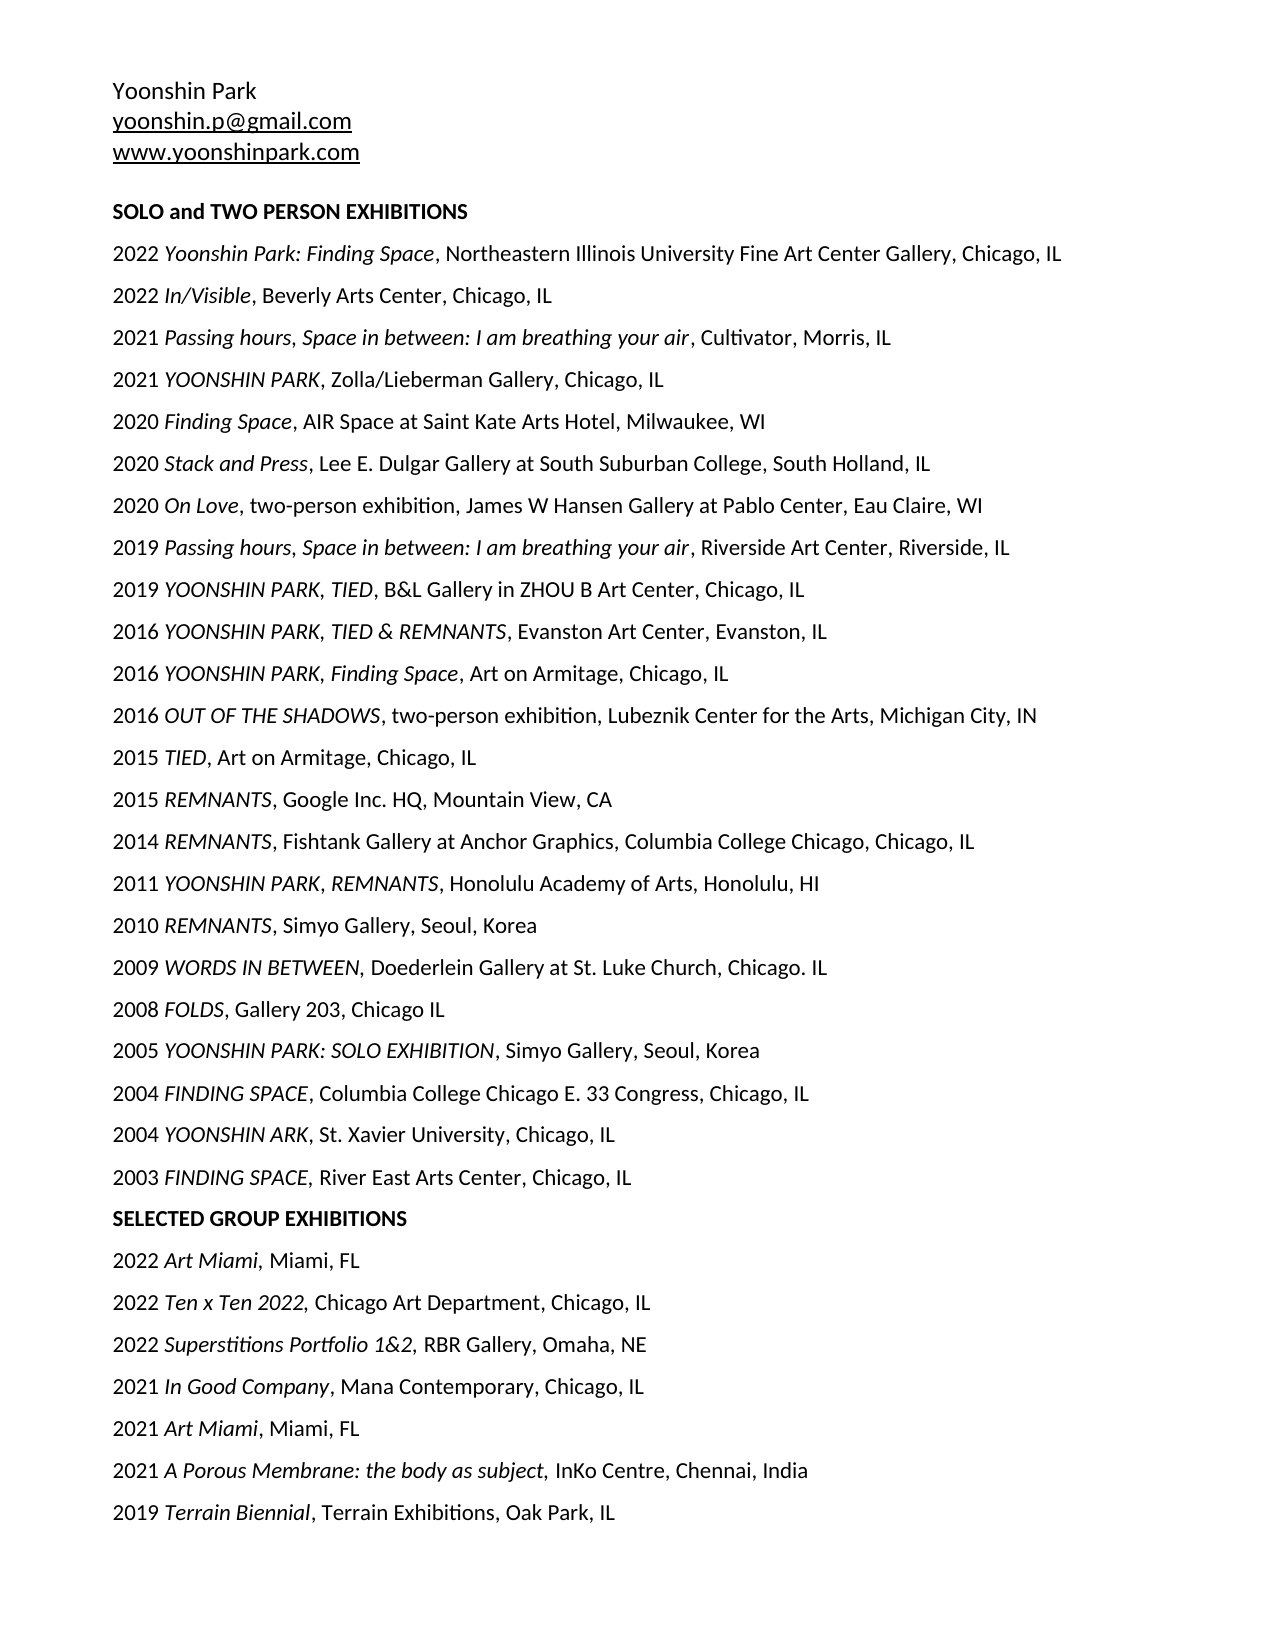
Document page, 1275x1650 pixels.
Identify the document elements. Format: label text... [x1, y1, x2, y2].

text 2016 YOONSHIN PARK, TIED & REMNANTS, Evanston Art Center, Evanston, IL [112, 617, 1162, 645]
text 2016 OUT OF THE SHADOWS, two-person exhibition, Lubeznik Center for the Arts, Michigan City, IN [112, 701, 1162, 729]
text 2022 Ten x Ten 2022, Chicago Art Department, Chicago, IL [112, 1288, 1162, 1317]
text 2004 FINDING SPACE, Columbia College Chicago E. 33 Congress, Chicago, IL [112, 1079, 1162, 1107]
text 2021 A Porous Membrane: the body as subject, InKo Centre, Chennai, India [112, 1456, 1162, 1484]
text 2022 In/Visible, Beverly Arts Center, Chicago, IL [112, 281, 1162, 309]
text 2015 REMNANTS, Google Inc. HQ, Mountain View, CA [112, 785, 1162, 813]
text 2021 YOONSHIN PARK, Zolla/Lieberman Gallery, Chicago, IL [112, 365, 1162, 393]
text 2021 In Good Company, Mana Contemporary, Chicago, IL [112, 1372, 1162, 1401]
text 2014 REMNANTS, Fishtank Gallery at Anchor Graphics, Columbia College Chicago, Chicago, IL [112, 827, 1162, 855]
text 2020 On Love, two-person exhibition, James W Hansen Gallery at Pablo Center, Eau Claire, WI [112, 491, 1162, 519]
text 2022 Art Miami, Miami, FL [112, 1247, 1162, 1274]
text 2019 Passing hours, Space in between: I am breathing your air, Riverside Art Center, Riverside, IL [112, 533, 1162, 561]
text 2011 YOONSHIN PARK, REMNANTS, Honolulu Academy of Arts, Honolulu, HI [112, 869, 1162, 897]
text 2016 YOONSHIN PARK, Finding Space, Art on Armitage, Chicago, IL [112, 659, 1162, 687]
text 2009 WORDS IN BETWEEN, Doederlein Gallery at St. Luke Church, Chicago. IL [112, 953, 1162, 981]
text 2022 Yoonshin Park: Finding Space, Northeastern Illinois University Fine Art Center Gallery, Chicago, IL [112, 239, 1162, 267]
text 2010 REMNANTS, Simyo Gallery, Seoul, Korea [112, 911, 1162, 939]
text 2021 Art Miami, Miami, FL [112, 1414, 1162, 1442]
text 2008 FOLDS, Gallery 203, Chicago IL [112, 995, 1162, 1023]
text 2019 Terrain Biennial, Terrain Exhibitions, Oak Park, IL [112, 1498, 1162, 1526]
text 2015 TIED, Art on Armitage, Chicago, IL [112, 743, 1162, 771]
text 2019 YOONSHIN PARK, TIED, B&L Gallery in ZHOU B Art Center, Chicago, IL [112, 575, 1162, 603]
text 2020 Finding Space, AIR Space at Saint Kate Arts Hotel, Milwaukee, WI [112, 407, 1162, 435]
text 2022 Superstitions Portfolio 1&2, RBR Gallery, Omaha, NE [112, 1331, 1162, 1358]
text 2003 FINDING SPACE, River East Arts Center, Chicago, IL [112, 1163, 1162, 1191]
text 2020 Stack and Press, Lee E. Dulgar Gallery at South Suburban College, South Holland, IL [112, 449, 1162, 477]
text 2021 Passing hours, Space in between: I am breathing your air, Cultivator, Morris, IL [112, 323, 1162, 351]
text SOLO and TWO PERSON EXHIBITIONS [112, 197, 1162, 225]
text 2005 YOONSHIN PARK: SOLO EXHIBITION, Simyo Gallery, Seoul, Korea [112, 1037, 1162, 1065]
text SELECTED GROUP EXHIBITIONS [112, 1204, 1162, 1233]
text 2004 YOONSHIN ARK, St. Xavier University, Chicago, IL [112, 1121, 1162, 1149]
